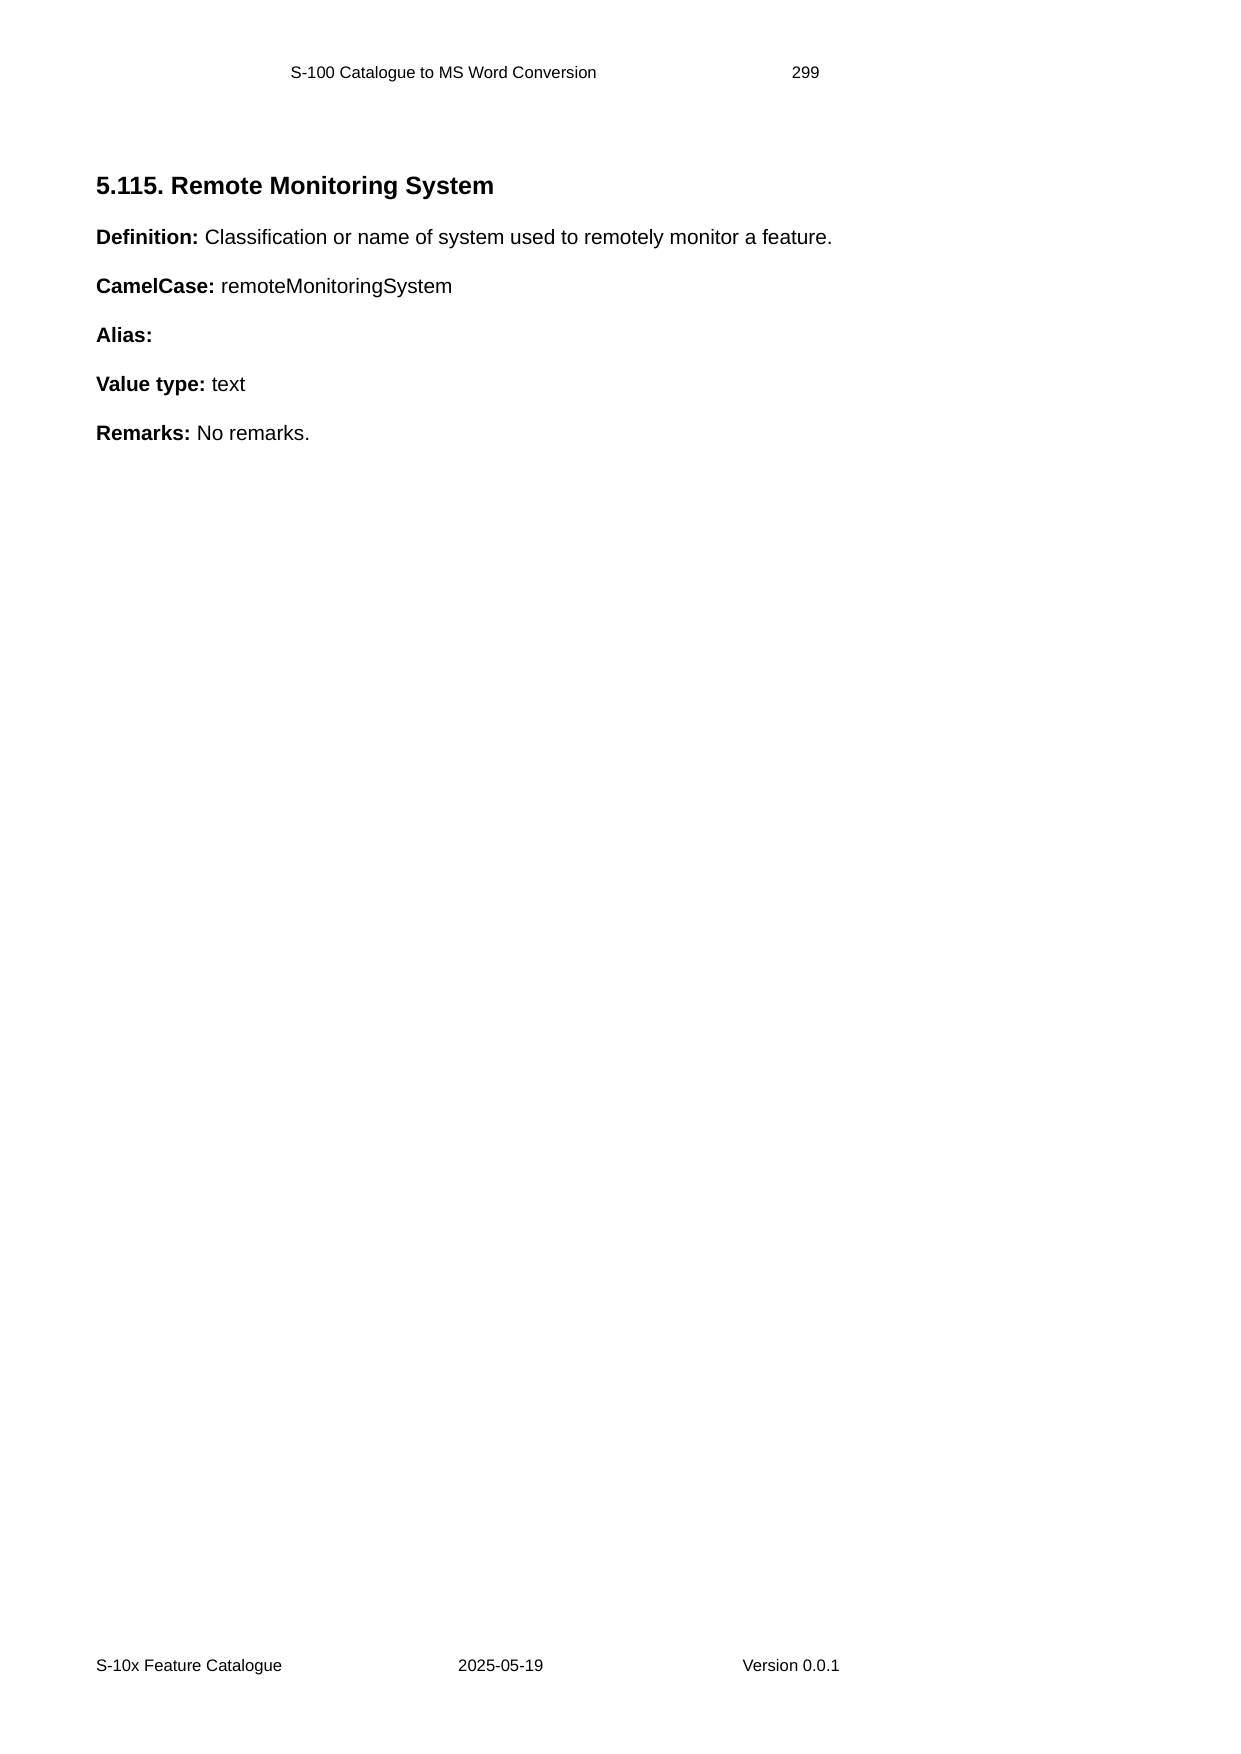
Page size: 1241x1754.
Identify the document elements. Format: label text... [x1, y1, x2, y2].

text Value type: text [96, 371, 1144, 395]
text Alias: [96, 322, 1144, 346]
text 5.115. Remote Monitoring System [96, 171, 1144, 199]
text Definition: Classification or name of system used to remotely monitor a feature. [96, 224, 1144, 248]
text CamelCase: remoteMonitoringSystem [96, 273, 1144, 297]
text Remarks: No remarks. [96, 420, 1144, 444]
